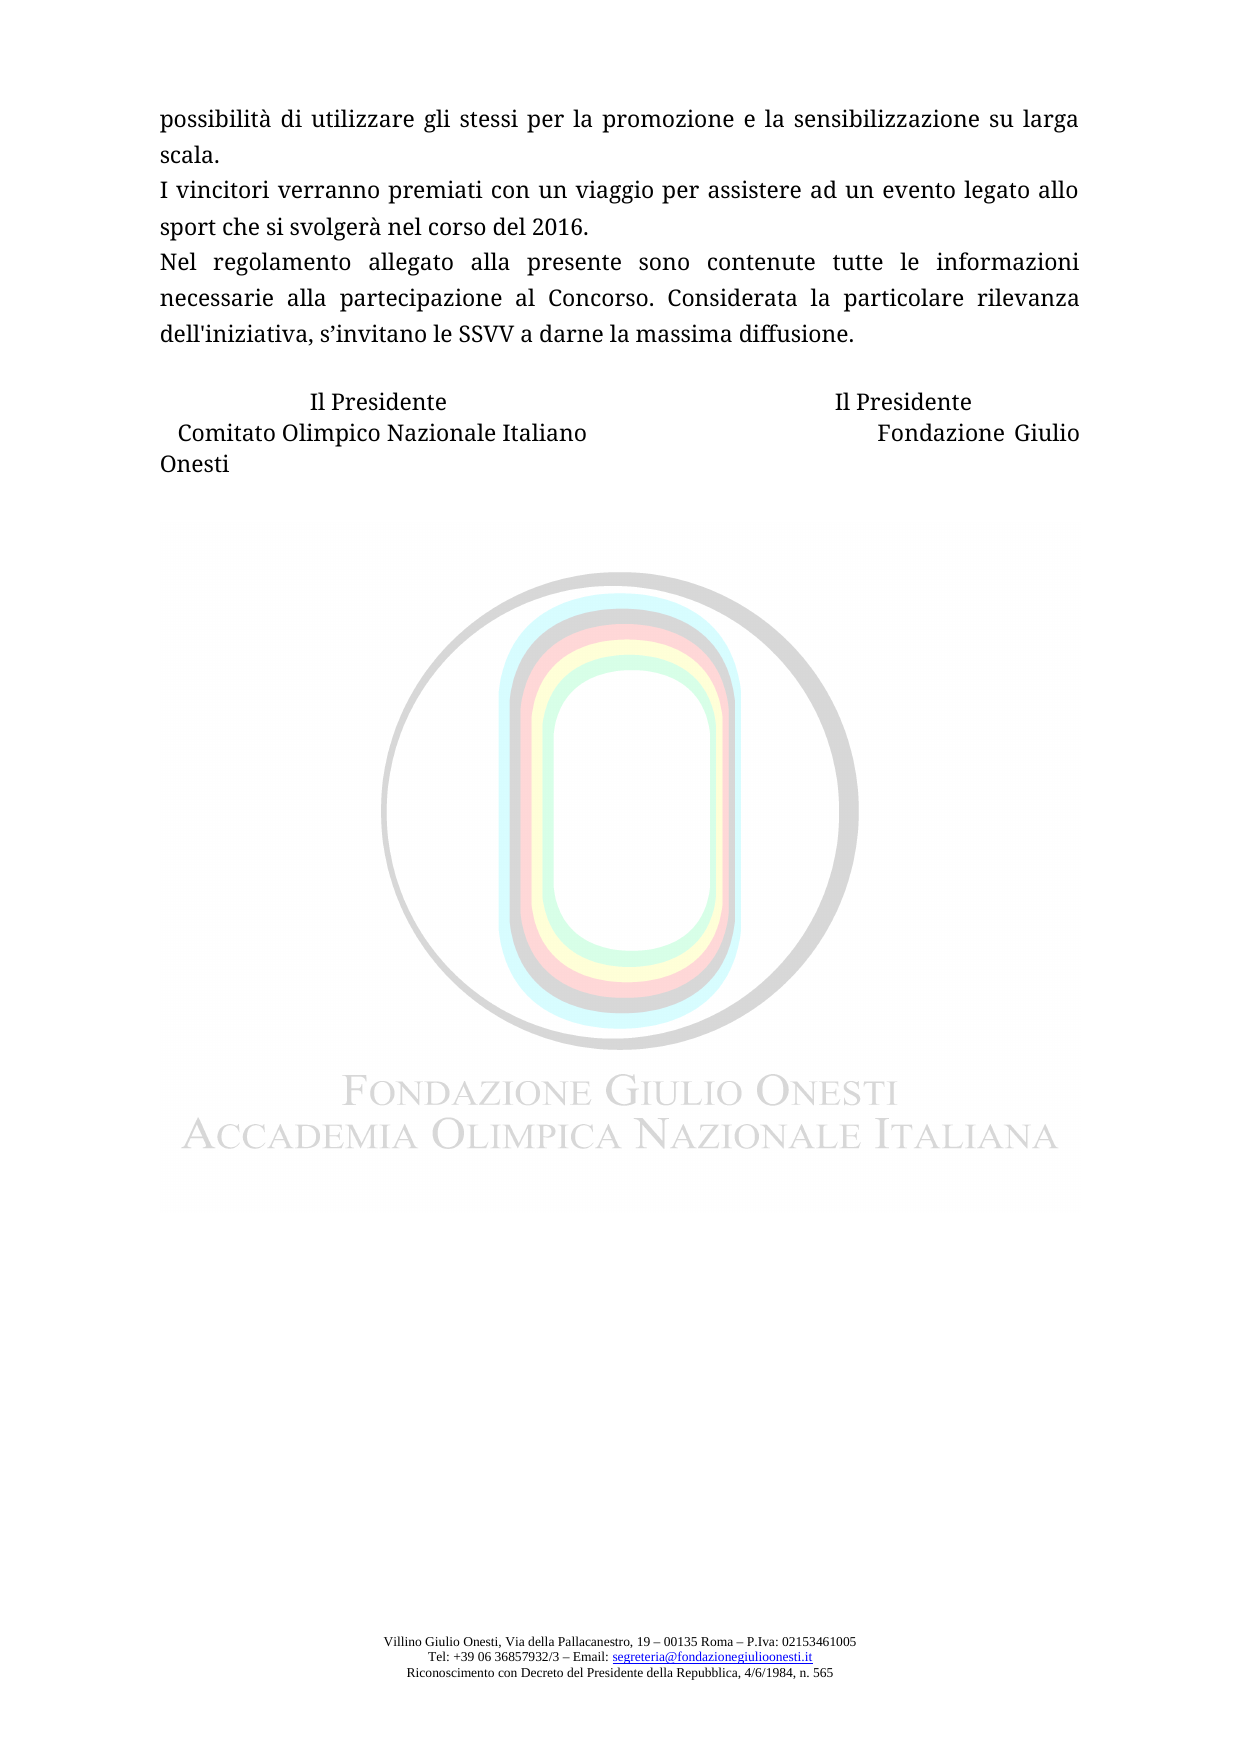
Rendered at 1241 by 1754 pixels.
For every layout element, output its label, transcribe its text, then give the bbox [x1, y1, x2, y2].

text Comitato Olimpico Nazionale Italiano Fondazione Giulio Onesti [159, 417, 1081, 479]
text Nel regolamento allegato alla presente sono contenute tutte le informazioni necessarie alla partecipazione al Concorso. Considerata la particolare rilevanza dell'iniziativa, s’invitano le SSVV a darne la massima diffusione. [159, 246, 1081, 349]
text I vincitori verranno premiati con un viaggio per assistere ad un evento legato allo sport che si svolgerà nel corso del 2016. [159, 174, 1081, 242]
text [159, 103, 1081, 170]
text Il Presidente Il Presidente [234, 385, 1081, 417]
